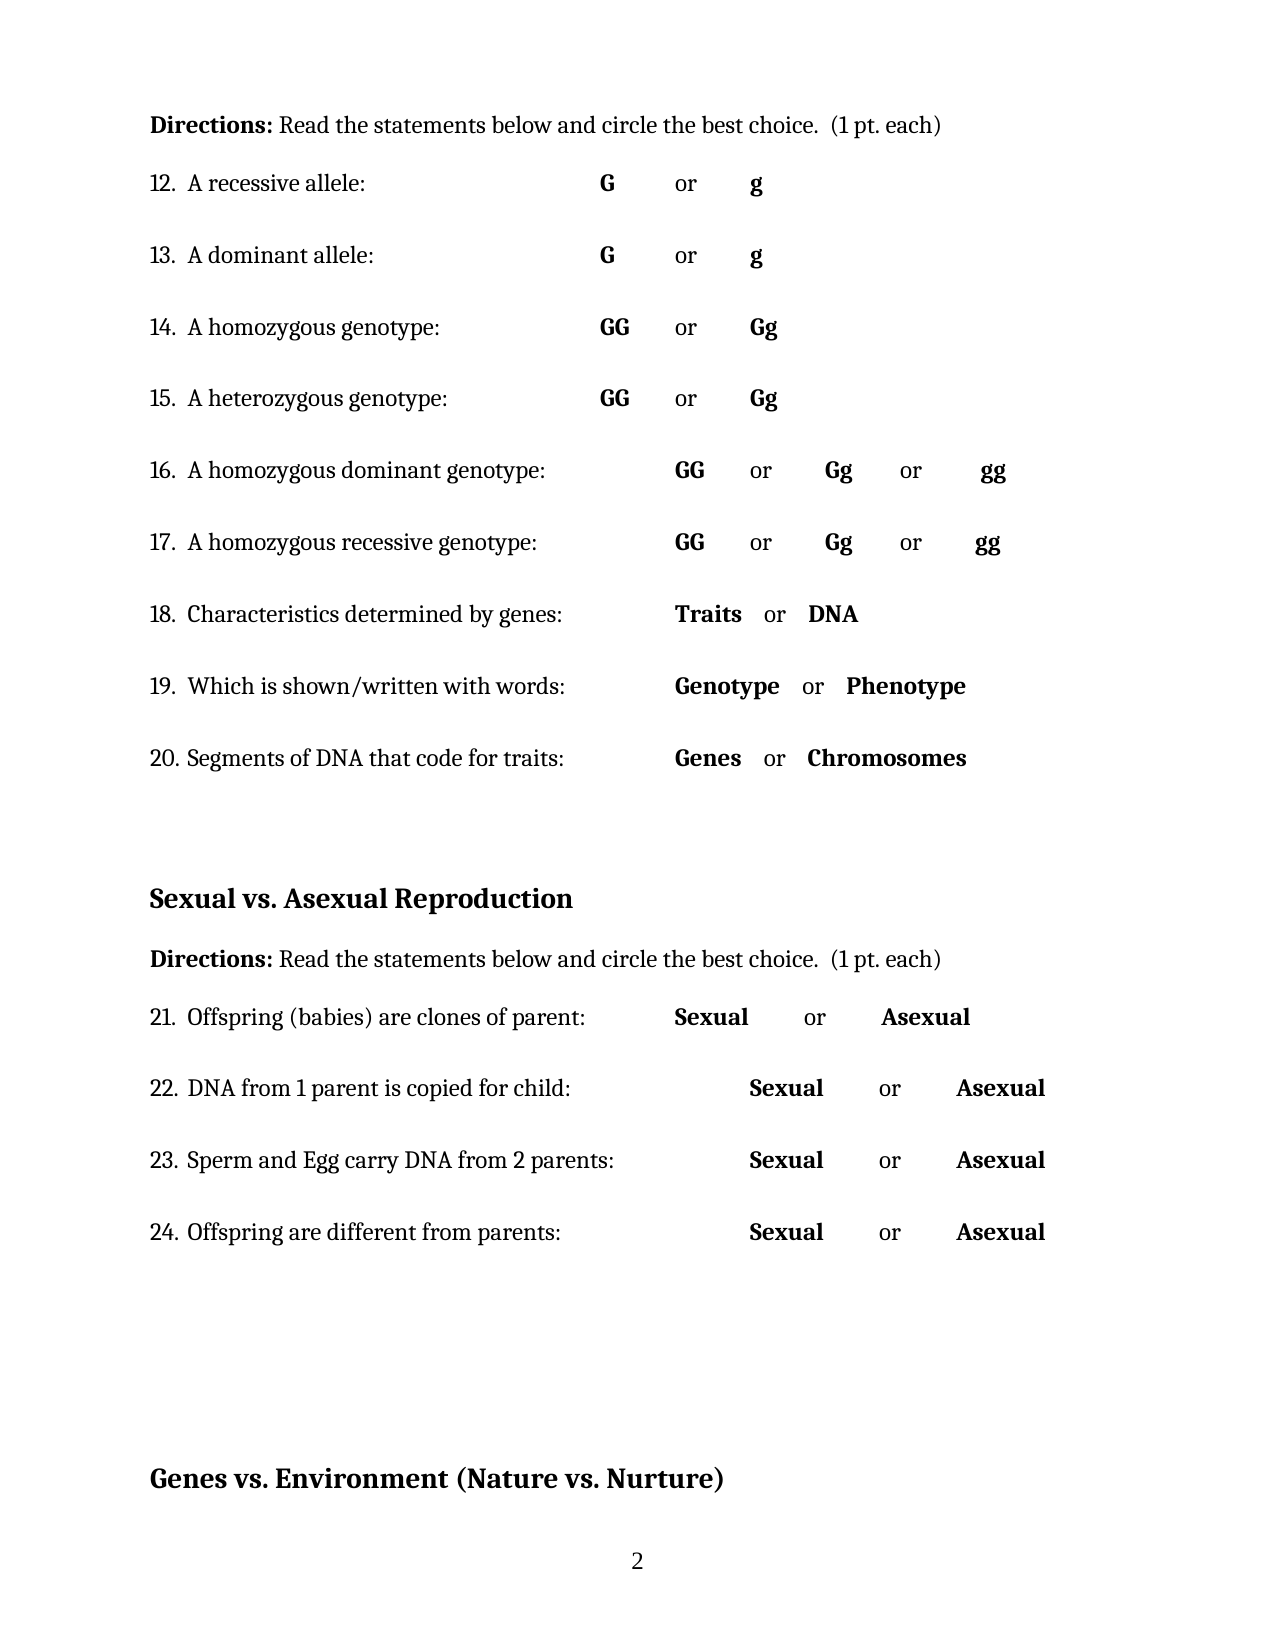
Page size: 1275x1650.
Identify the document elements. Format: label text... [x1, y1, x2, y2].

list A homozygous dominant genotype: GG or Gg or gg [150, 456, 1125, 485]
list Which is shown/written with words: Genotype or Phenotype [150, 672, 1125, 701]
list Segments of DNA that code for traits: Genes or Chromosomes [150, 744, 1125, 772]
text Directions: Read the statements below and circle the best choice. (1 pt. each) [150, 945, 1125, 974]
list Offspring (babies) are clones of parent: Sexual or Asexual [150, 1002, 1125, 1031]
text Genes vs. Environment (Nature vs. Nurture) [150, 1462, 1125, 1496]
list Offspring are different from parents: Sexual or Asexual [150, 1218, 1125, 1247]
list A homozygous genotype: GG or Gg [150, 312, 1125, 341]
list A heterozygous genotype: GG or Gg [150, 384, 1125, 413]
text Directions: Read the statements below and circle the best choice. (1 pt. each) [150, 111, 1125, 140]
list Sperm and Egg carry DNA from 2 parents: Sexual or Asexual [150, 1146, 1125, 1175]
list A dominant allele: G or g [150, 241, 1125, 269]
list A recessive allele: G or g [150, 169, 1125, 197]
list A homozygous recessive genotype: GG or Gg or gg [150, 528, 1125, 557]
text Sexual vs. Asexual Reproduction [150, 883, 1125, 916]
list Characteristics determined by genes: Traits or DNA [150, 600, 1125, 629]
list DNA from 1 parent is copied for child: Sexual or Asexual [150, 1074, 1125, 1103]
